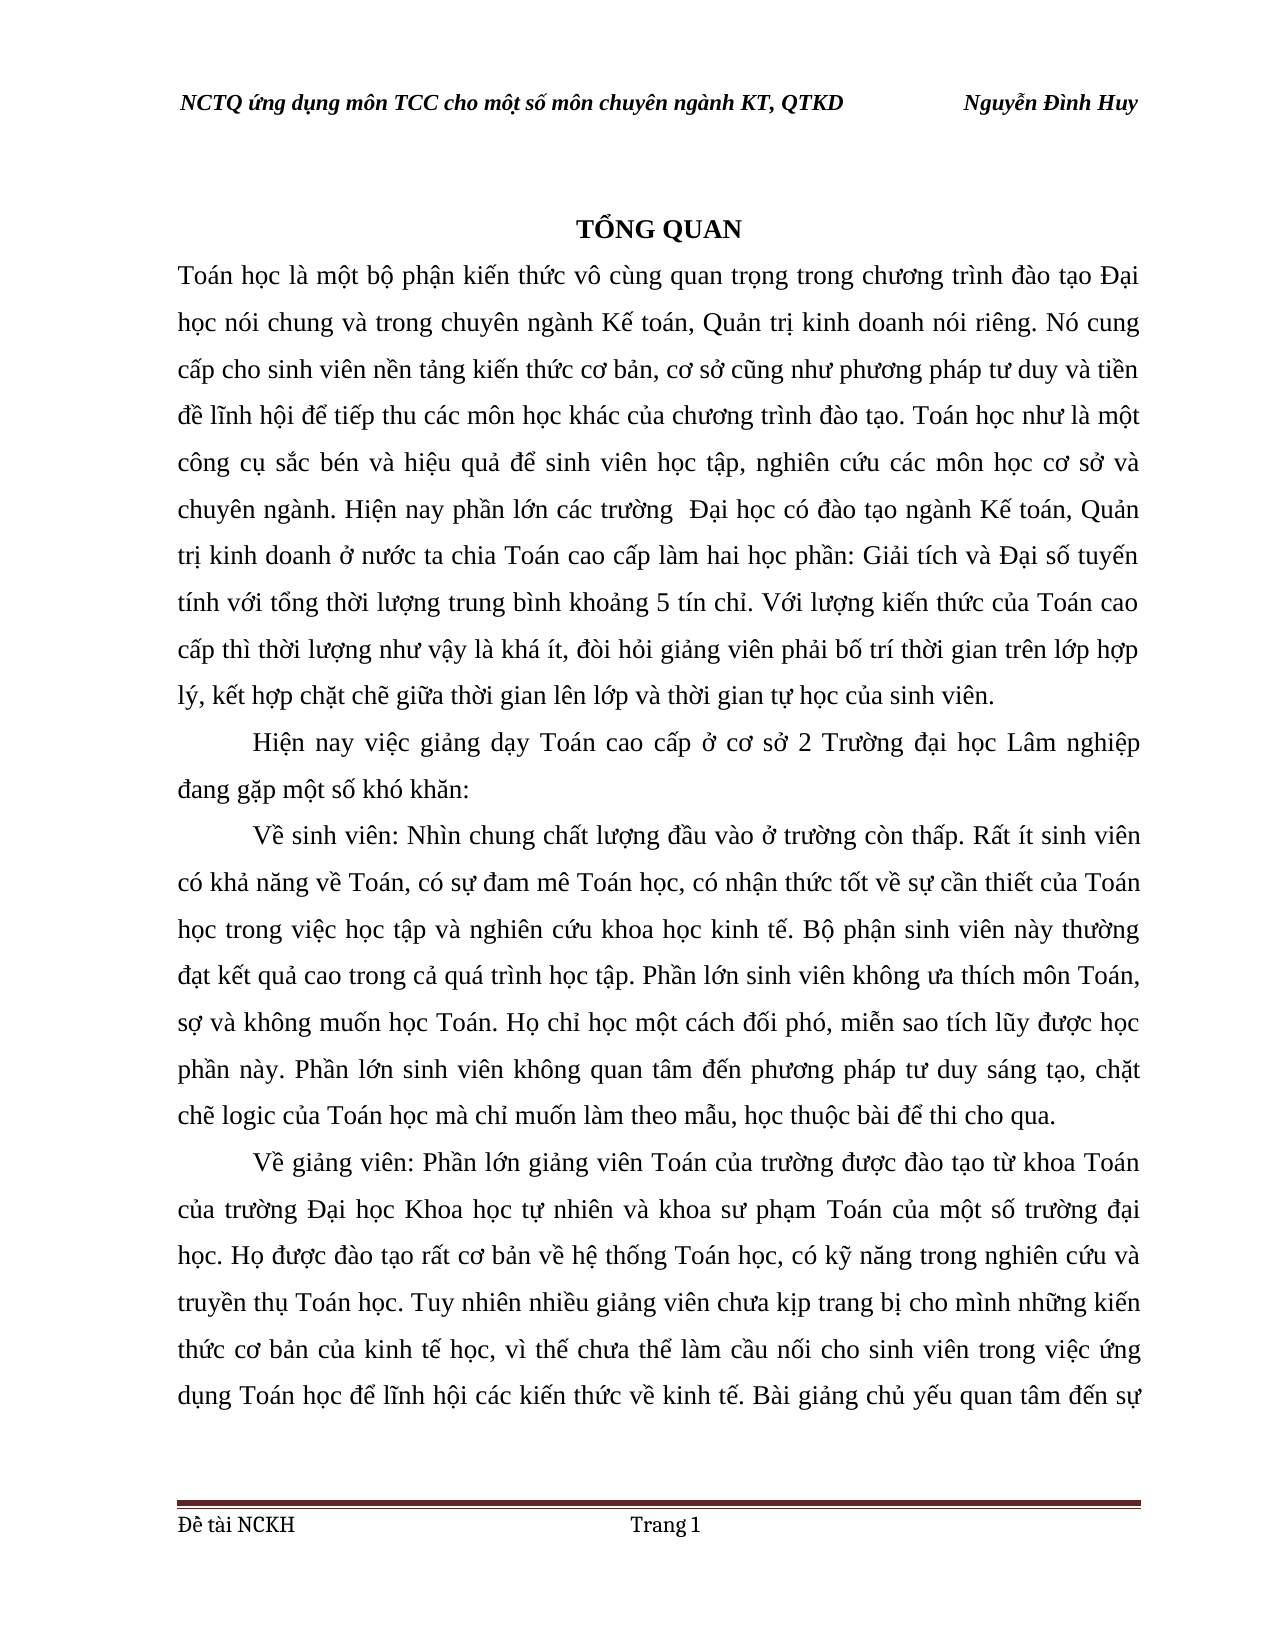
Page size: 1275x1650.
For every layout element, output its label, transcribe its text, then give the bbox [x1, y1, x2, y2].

text Hiện nay việc giảng dạy Toán cao cấp ở cơ sở 2 Trường đại học Lâm nghiệp đang gặp một số khó khăn: [177, 726, 1141, 804]
text TỔNG QUAN [177, 213, 1141, 244]
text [177, 1146, 1141, 1411]
text Về sinh viên: Nhìn chung chất lượng đầu vào ở trường còn thấp. Rất ít sinh viên có khả năng về Toán, có sự đam mê Toán học, có nhận thức tốt về sự cần thiết của Toán học trong việc học tập và nghiên cứu khoa học kinh tế. Bộ phận sinh viên này thường đạt kết quả cao trong cả quá trình học tập. Phần lớn sinh viên không ưa thích môn Toán, sợ và không muốn học Toán. Họ chỉ học một cách đối phó, miễn sao tích lũy được học phần này. Phần lớn sinh viên không quan tâm đến phương pháp tư duy sáng tạo, chặt chẽ logic của Toán học mà chỉ muốn làm theo mẫu, học thuộc bài để thi cho qua. [177, 819, 1141, 1131]
text Toán học là một bộ phận kiến thức vô cùng quan trọng trong chương trình đào tạo Đại học nói chung và trong chuyên ngành Kế toán, Quản trị kinh doanh nói riêng. Nó cung cấp cho sinh viên nền tảng kiến thức cơ bản, cơ sở cũng như phương pháp tư duy và tiền đề lĩnh hội để tiếp thu các môn học khác của chương trình đào tạo. Toán học như là một công cụ sắc bén và hiệu quả để sinh viên học tập, nghiên cứu các môn học cơ sở và chuyên ngành. Hiện nay phần lớn các trường Đại học có đào tạo ngành Kế toán, Quản trị kinh doanh ở nước ta chia Toán cao cấp làm hai học phần: Giải tích và Đại số tuyến tính với tổng thời lượng trung bình khoảng 5 tín chỉ. Với lượng kiến thức của Toán cao cấp thì thời lượng như vậy là khá ít, đòi hỏi giảng viên phải bố trí thời gian trên lớp hợp lý, kết hợp chặt chẽ giữa thời gian lên lớp và thời gian tự học của sinh viên. [177, 259, 1141, 711]
